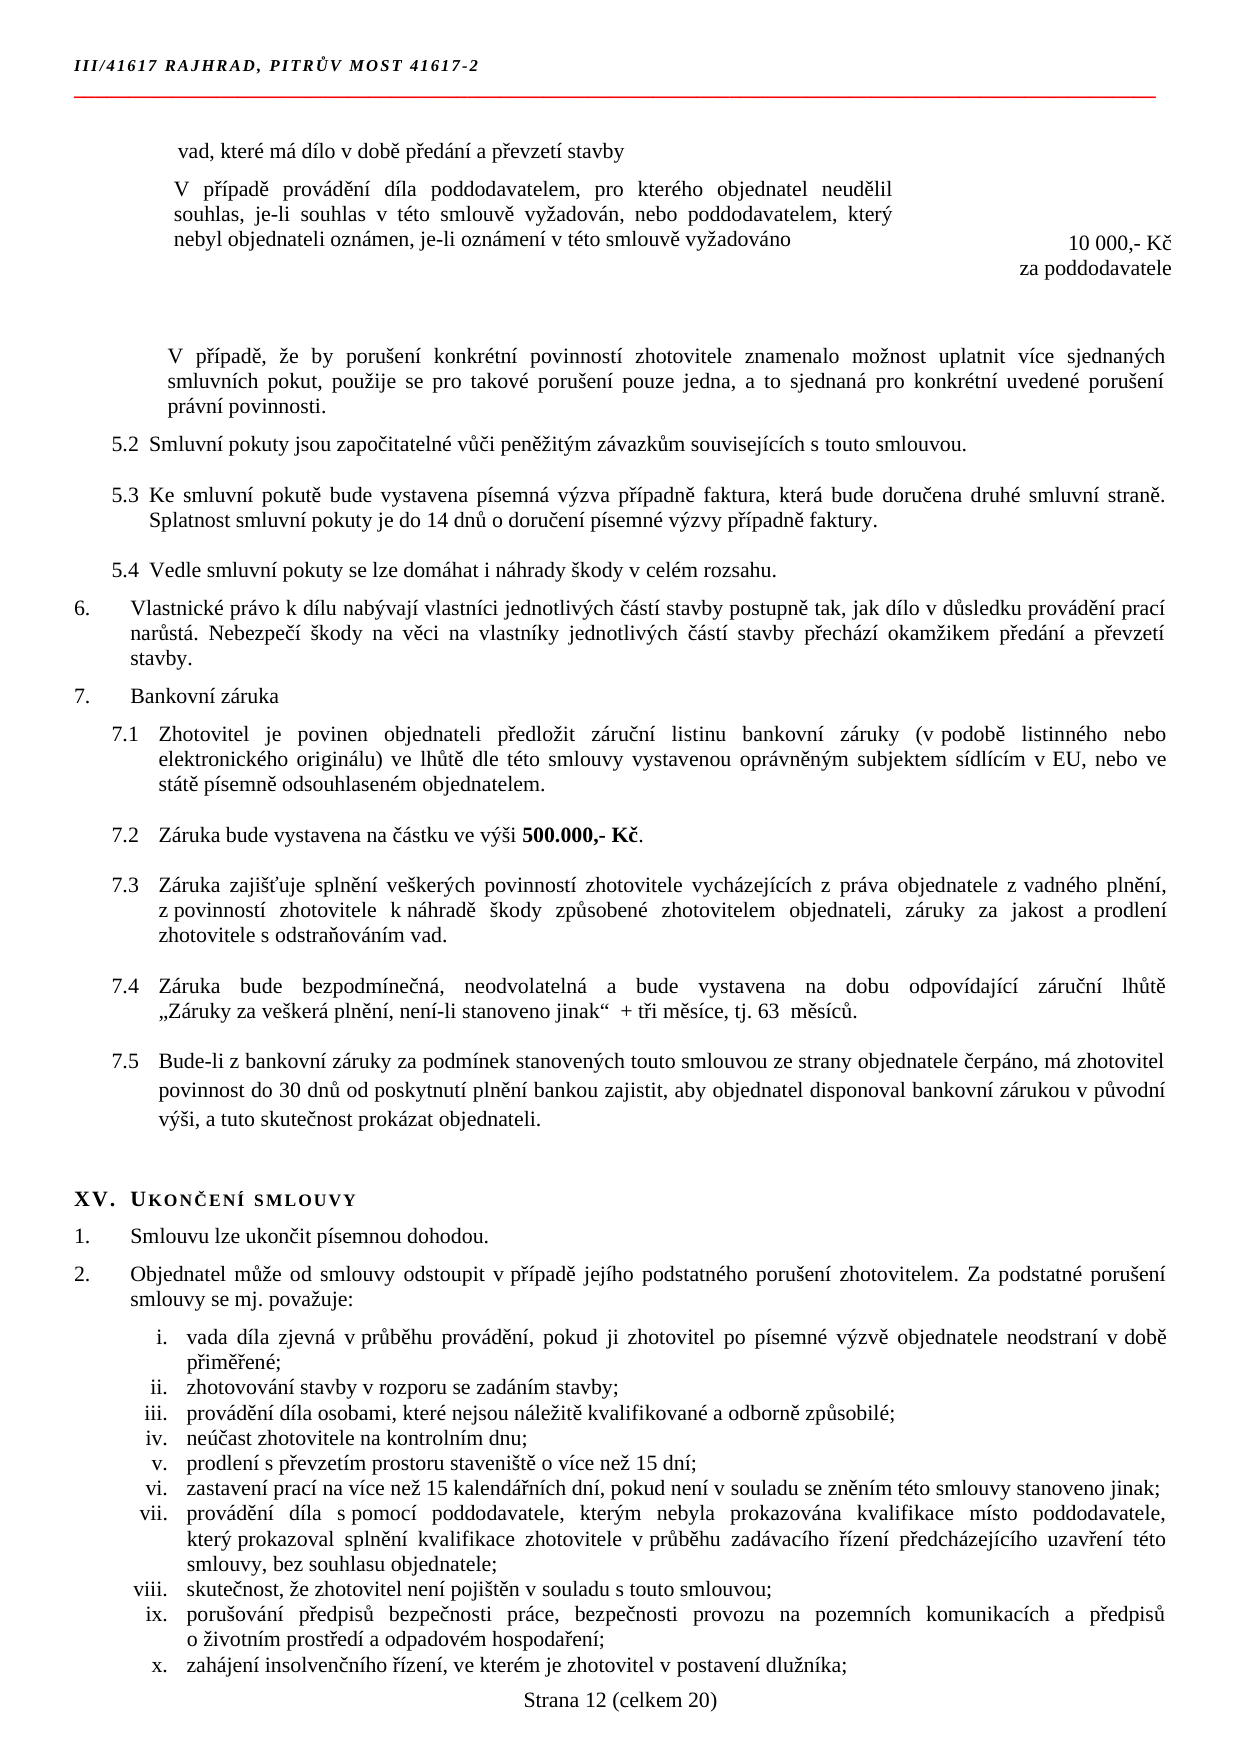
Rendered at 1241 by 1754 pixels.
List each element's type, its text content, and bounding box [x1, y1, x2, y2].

list Objednatel může od smlouvy odstoupit v případě jejího podstatného porušení zhotovitelem. Za podstatné porušení smlouvy se mj. považuje: [74, 1261, 1167, 1311]
list Záruka bude vystavena na částku ve výši 500.000,- Kč. [111, 822, 1167, 847]
list Ukončení smlouvy [74, 1186, 1167, 1211]
list provádění díla s pomocí poddodavatele, kterým nebyla prokazována kvalifikace místo poddodavatele, který prokazoval splnění kvalifikace zhotovitele v průběhu zadávacího řízení předcházejícího uzavření této smlouvy, bez souhlasu objednatele; [168, 1500, 1167, 1576]
list porušování předpisů bezpečnosti práce, bezpečnosti provozu na pozemních komunikacích a předpisů o životním prostředí a odpadovém hospodaření; [168, 1601, 1167, 1652]
list Bankovní záruka [74, 683, 1167, 708]
list neúčast zhotovitele na kontrolním dnu; [168, 1425, 1167, 1450]
list prodlení s převzetím prostoru staveniště o více než 15 dní; [168, 1450, 1167, 1475]
list Záruka zajišťuje splnění veškerých povinností zhotovitele vycházejících z práva objednatele z vadného plnění, z povinností zhotovitele k náhradě škody způsobené zhotovitelem objednateli, záruky za jakost a prodlení zhotovitele s odstraňováním vad. [111, 872, 1167, 948]
list Smluvní pokuty jsou započitatelné vůči peněžitým závazkům souvisejících s touto smlouvou. [111, 431, 1167, 456]
list Vlastnické právo k dílu nabývají vlastníci jednotlivých částí stavby postupně tak, jak dílo v důsledku provádění prací narůstá. Nebezpečí škody na věci na vlastníky jednotlivých částí stavby přechází okamžikem předání a převzetí stavby. [74, 595, 1167, 671]
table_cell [905, 126, 1183, 331]
list Vedle smluvní pokuty se lze domáhat i náhrady škody v celém rozsahu. [111, 557, 1167, 582]
list zastavení prací na více než 15 kalendářních dní, pokud není v souladu se zněním této smlouvy stanoveno jinak; [168, 1475, 1167, 1500]
list vada díla zjevná v průběhu provádění, pokud ji zhotovitel po písemné výzvě objednatele neodstraní v době přiměřené; [168, 1324, 1167, 1374]
list zhotovování stavby v rozporu se zadáním stavby; [168, 1374, 1167, 1399]
text V případě, že by porušení konkrétní povinností zhotovitele znamenalo možnost uplatnit více sjednaných smluvních pokut, použije se pro takové porušení pouze jedna, a to sjednaná pro konkrétní uvedené porušení právní povinnosti. [167, 343, 1167, 419]
list Záruka bude bezpodmínečná, neodvolatelná a bude vystavena na dobu odpovídající záruční lhůtě „Záruky za veškerá plnění, není-li stanoveno jinak“ + tři měsíce, tj. 63 měsíců. [111, 973, 1167, 1023]
list zahájení insolvenčního řízení, ve kterém je zhotovitel v postavení dlužníka; [168, 1652, 1167, 1677]
list Bude-li z bankovní záruky za podmínek stanovených touto smlouvou ze strany objednatele čerpáno, má zhotovitel povinnost do 30 dnů od poskytnutí plnění bankou zajistit, aby objednatel disponoval bankovní zárukou v původní výši, a tuto skutečnost prokázat objednateli. [111, 1048, 1167, 1132]
list skutečnost, že zhotovitel není pojištěn v souladu s touto smlouvou; [168, 1576, 1167, 1601]
list provádění díla osobami, které nejsou náležitě kvalifikované a odborně způsobilé; [168, 1399, 1167, 1425]
list Zhotovitel je povinen objednateli předložit záruční listinu bankovní záruky (v podobě listinného nebo elektronického originálu) ve lhůtě dle této smlouvy vystavenou oprávněným subjektem sídlícím v EU, nebo ve státě písemně odsouhlaseném objednatelem. [111, 721, 1167, 796]
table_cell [123, 126, 905, 331]
list Smlouvu lze ukončit písemnou dohodou. [74, 1223, 1167, 1248]
list Ke smluvní pokutě bude vystavena písemná výzva případně faktura, která bude doručena druhé smluvní straně. Splatnost smluvní pokuty je do 14 dnů o doručení písemné výzvy případně faktury. [111, 482, 1167, 532]
